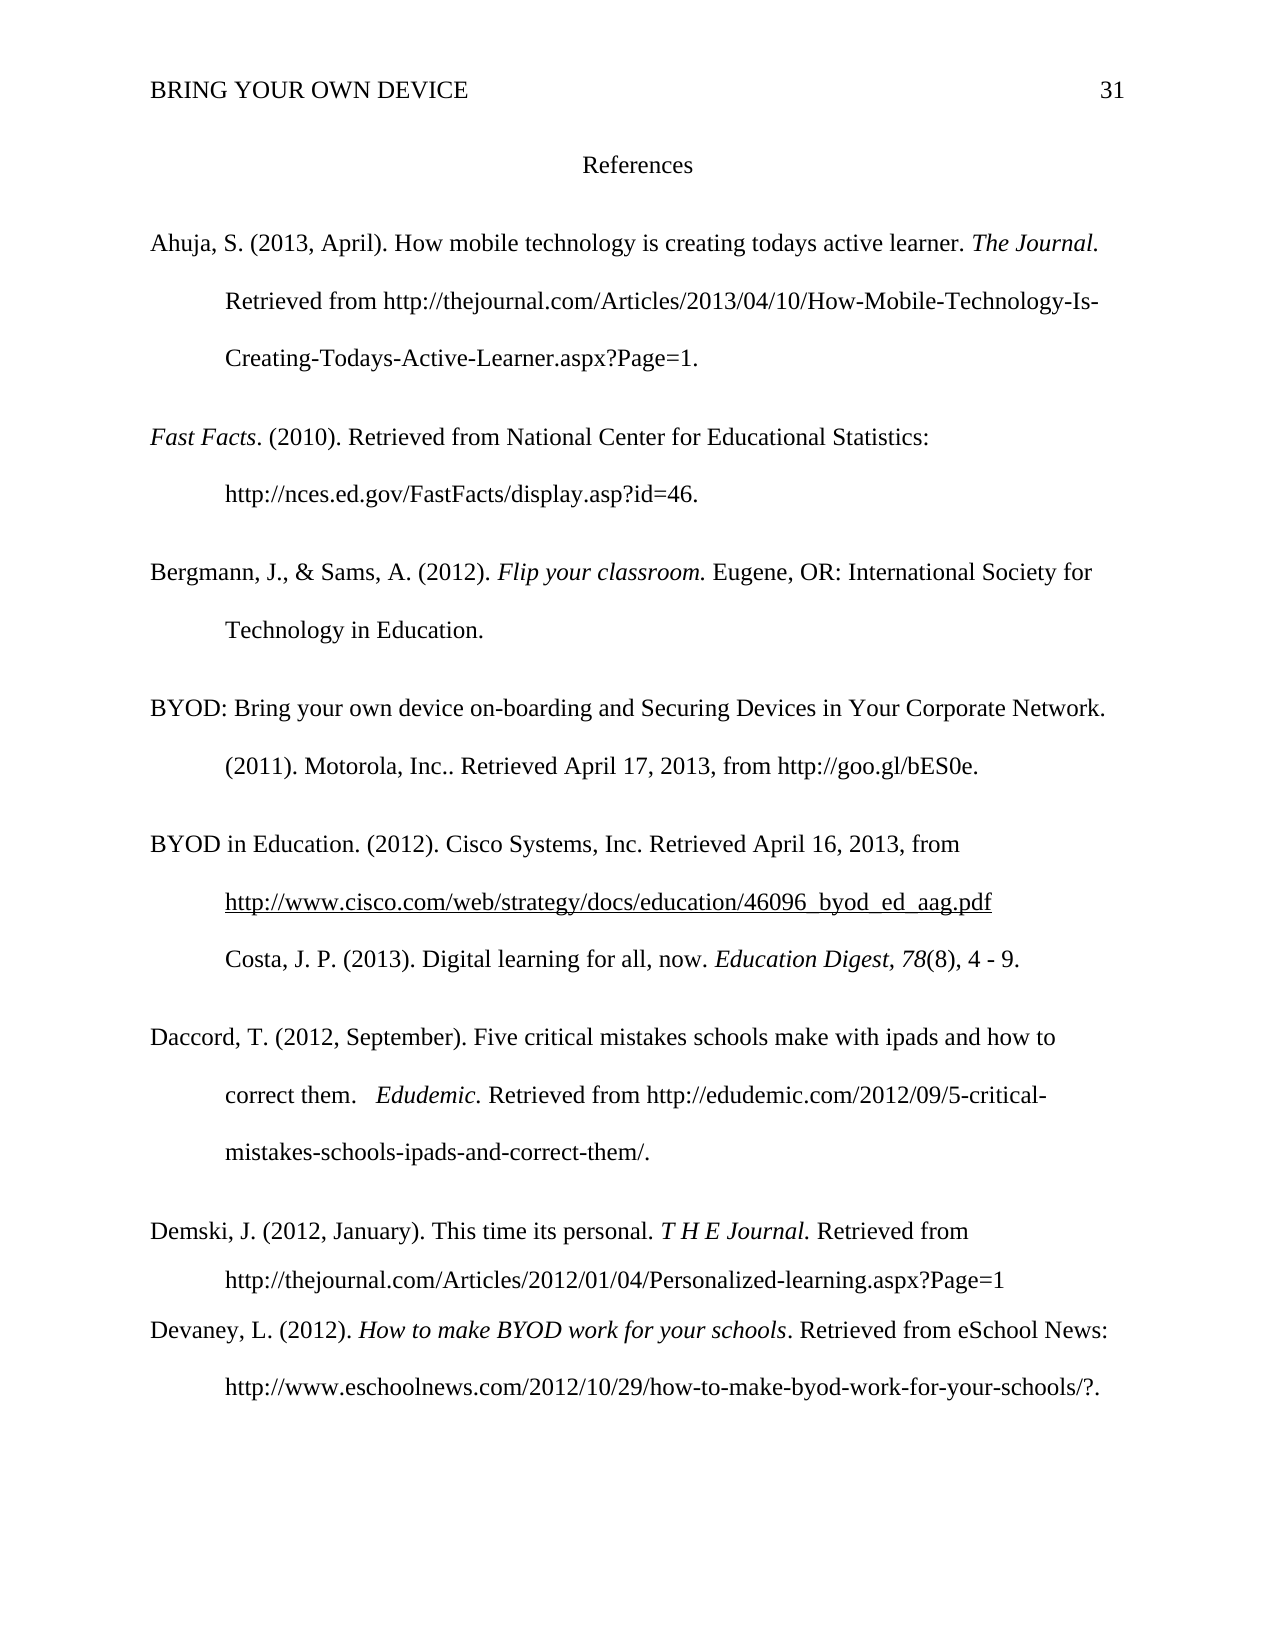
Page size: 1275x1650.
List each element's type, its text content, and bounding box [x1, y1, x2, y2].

text Daccord, T. (2012, September). Five critical mistakes schools make with ipads and how to correct them. Edudemic. Retrieved from http://edudemic.com/2012/09/5-critical-mistakes-schools-ipads-and-correct-them/. [150, 1022, 1125, 1166]
text Ahuja, S. (2013, April). How mobile technology is creating todays active learner. The Journal. Retrieved from http://thejournal.com/Articles/2013/04/10/How-Mobile-Technology-Is-Creating-Todays-Active-Learner.aspx?Page=1. [150, 228, 1125, 372]
text Demski, J. (2012, January). This time its personal. T H E Journal. Retrieved from [150, 1216, 1125, 1244]
text Fast Facts. (2010). Retrieved from National Center for Educational Statistics: http://nces.ed.gov/FastFacts/display.asp?id=46. [150, 422, 1125, 508]
text http://thejournal.com/Articles/2012/01/04/Personalized-learning.aspx?Page=1 [150, 1265, 1125, 1294]
text BYOD in Education. (2012). Cisco Systems, Inc. Retrieved April 16, 2013, from http://www.cisco.com/web/strategy/docs/education/46096_byod_ed_aag.pdf Costa, J. P. (2013). Digital learning for all, now. Education Digest, 78(8), 4 - 9. [150, 829, 1125, 973]
list References [150, 150, 1125, 179]
text Devaney, L. (2012). How to make BYOD work for your schools. Retrieved from eSchool News: http://www.eschoolnews.com/2012/10/29/how-to-make-byod-work-for-your-schools/?. [150, 1315, 1125, 1401]
text BYOD: Bring your own device on-boarding and Securing Devices in Your Corporate Network. (2011). Motorola, Inc.. Retrieved April 17, 2013, from http://goo.gl/bES0e. [150, 693, 1125, 779]
text Bergmann, J., & Sams, A. (2012). Flip your classroom. Eugene, OR: International Society for Technology in Education. [150, 557, 1125, 644]
